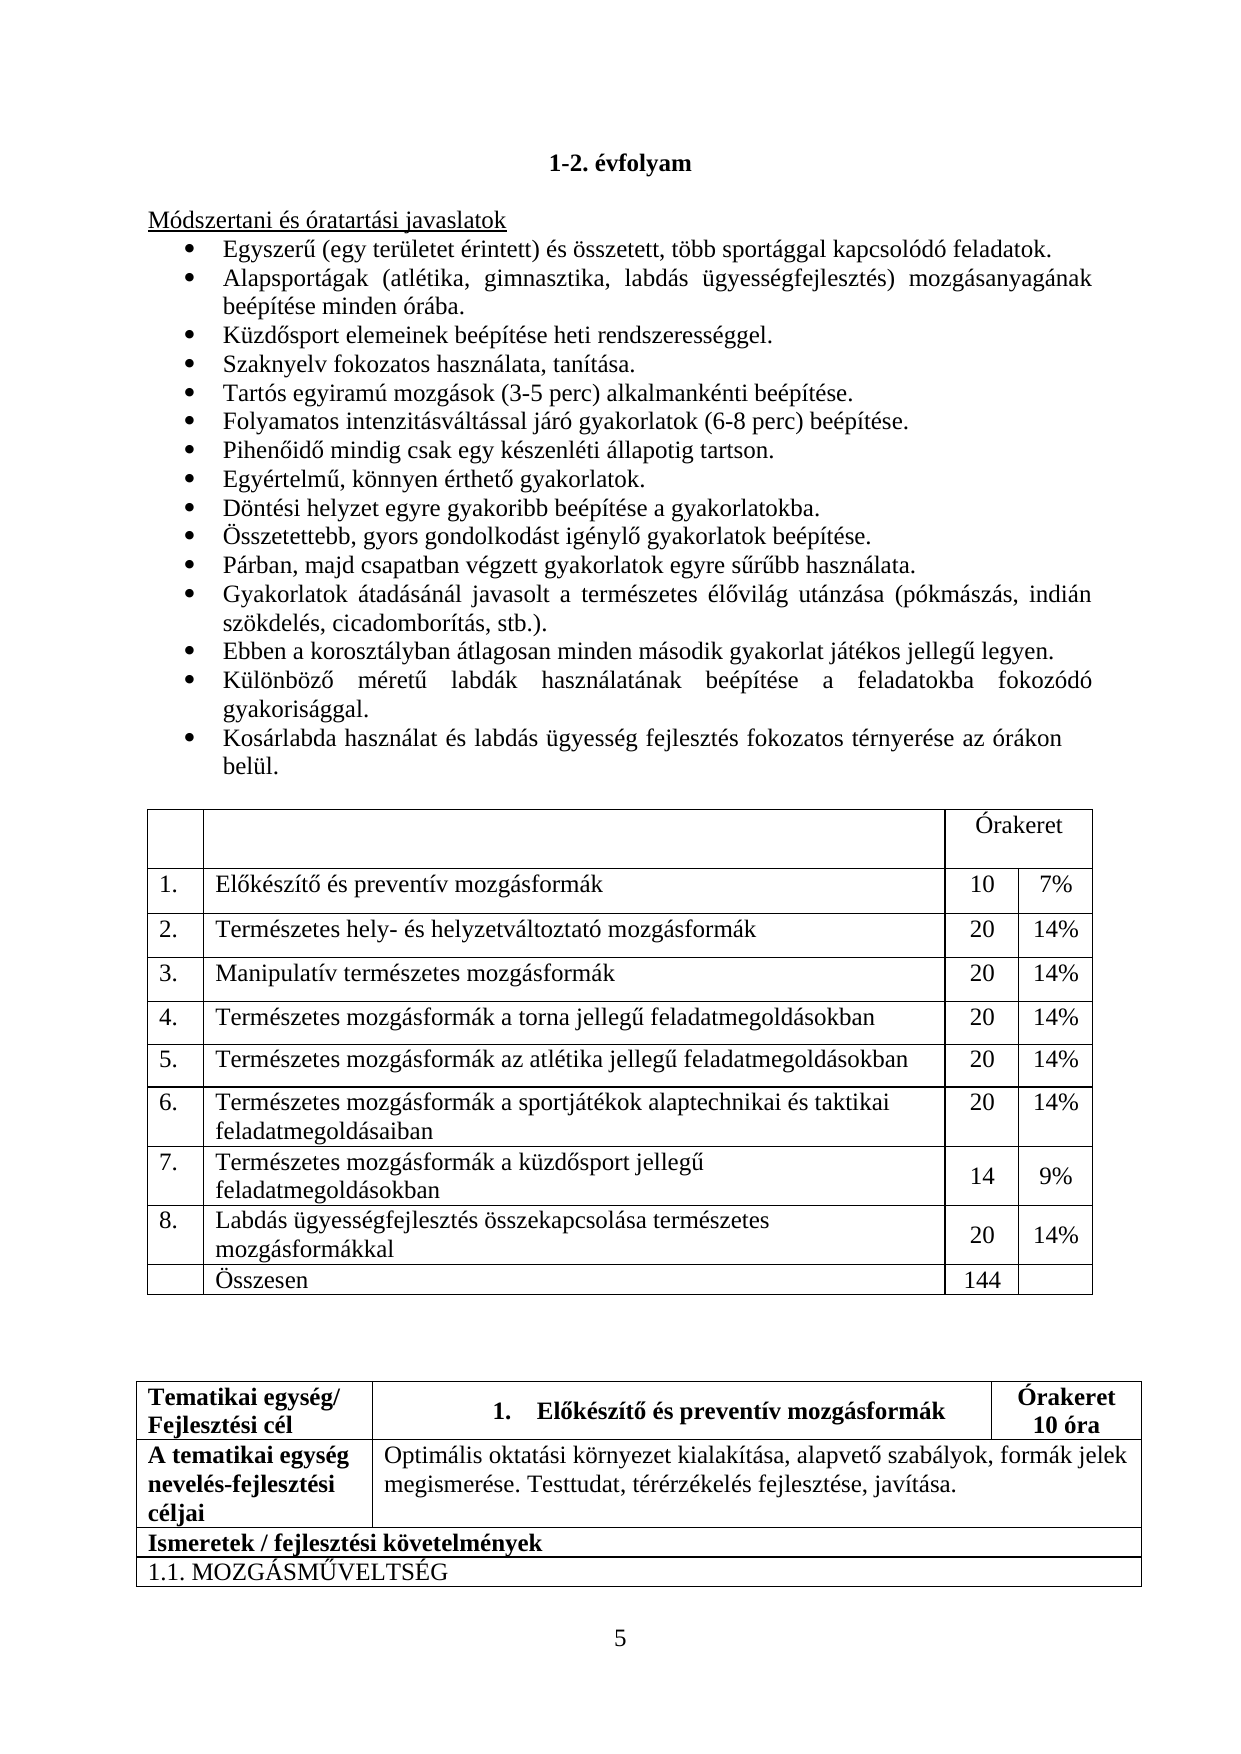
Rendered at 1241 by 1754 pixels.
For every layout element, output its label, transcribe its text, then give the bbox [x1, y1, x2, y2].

table_header [204, 810, 944, 868]
table_header Órakeret 10 óra [992, 1382, 1141, 1439]
table_cell Előkészítő és preventív mozgásformák [204, 869, 944, 913]
table_cell 9% [1019, 1147, 1092, 1204]
text 1-2. évfolyam [148, 148, 1093, 176]
table_cell 1. [148, 869, 203, 913]
table_cell Ismeretek / fejlesztési követelmények [137, 1528, 1141, 1556]
list Alapsportágak (atlétika, gimnasztika, labdás ügyességfejlesztés) mozgásanyagának beépítése minden órába. [185, 263, 1093, 320]
list Különböző méretű labdák használatának beépítése a feladatokba fokozódó gyakorisággal. [185, 665, 1093, 723]
table_cell 8. [148, 1206, 203, 1264]
table_cell 20 [946, 1206, 1018, 1264]
list Döntési helyzet egyre gyakoribb beépítése a gyakorlatokba. [185, 493, 1093, 521]
table_cell 5. [148, 1045, 203, 1086]
table_cell Természetes mozgásformák a torna jellegű feladatmegoldásokban [204, 1002, 944, 1043]
table_header Tematikai egység/ Fejlesztési cél [137, 1382, 372, 1439]
list Küzdősport elemeinek beépítése heti rendszerességgel. [185, 320, 1093, 349]
table_cell Természetes mozgásformák a küzdősport jellegű feladatmegoldásokban [204, 1147, 944, 1204]
table_cell 2. [148, 914, 203, 957]
list Párban, majd csapatban végzett gyakorlatok egyre sűrűbb használata. [185, 550, 1093, 579]
table_cell 20 [946, 914, 1018, 957]
table_cell Optimális oktatási környezet kialakítása, alapvető szabályok, formák jelek megismerése. Testtudat, térérzékelés fejlesztése, javítása. [373, 1440, 1141, 1527]
table_header Órakeret [946, 810, 1092, 868]
list Gyakorlatok átadásánál javasolt a természetes élővilág utánzása (pókmászás, indián szökdelés, cicadomborítás, stb.). [185, 579, 1093, 636]
table_cell Labdás ügyességfejlesztés összekapcsolása természetes mozgásformákkal [204, 1206, 944, 1264]
table_cell 3. [148, 958, 203, 1001]
table_cell 20 [946, 958, 1018, 1001]
list Kosárlabda használat és labdás ügyesség fejlesztés fokozatos térnyerése az órákon belül. [185, 723, 1063, 780]
table_cell 14% [1019, 1088, 1092, 1146]
table_cell [148, 1265, 203, 1293]
table_cell 6. [148, 1088, 203, 1146]
table_cell 14% [1019, 1045, 1092, 1086]
table_cell 144 [946, 1265, 1018, 1293]
table_cell 14% [1019, 1002, 1092, 1043]
table_cell 14 [946, 1147, 1018, 1204]
list Egyszerű (egy területet érintett) és összetett, több sportággal kapcsolódó feladatok. [185, 234, 1093, 263]
list Összetettebb, gyors gondolkodást igénylő gyakorlatok beépítése. [185, 521, 1093, 550]
text Módszertani és óratartási javaslatok [148, 205, 1093, 234]
table_cell A tematikai egység nevelés-fejlesztési céljai [137, 1440, 372, 1527]
table_cell 4. [148, 1002, 203, 1043]
table_cell 20 [946, 1088, 1018, 1146]
list Szaknyelv fokozatos használata, tanítása. [185, 349, 1093, 378]
table_cell 20 [946, 1045, 1018, 1086]
table_cell Természetes mozgásformák az atlétika jellegű feladatmegoldásokban [204, 1045, 944, 1086]
table_cell 14% [1019, 914, 1092, 957]
table_cell 10 [946, 869, 1018, 913]
table_cell 20 [946, 1002, 1018, 1043]
table_cell 14% [1019, 1206, 1092, 1264]
table_cell Természetes hely- és helyzetváltoztató mozgásformák [204, 914, 944, 957]
list Pihenőidő mindig csak egy készenléti állapotig tartson. [185, 435, 1093, 464]
table_cell Manipulatív természetes mozgásformák [204, 958, 944, 1001]
table_header [148, 810, 203, 868]
table_cell 14% [1019, 958, 1092, 1001]
list Egyértelmű, könnyen érthető gyakorlatok. [185, 464, 1093, 493]
table_cell [1019, 1265, 1092, 1293]
table_header Előkészítő és preventív mozgásformák [373, 1382, 991, 1439]
table_cell 7. [148, 1147, 203, 1204]
list Ebben a korosztályban átlagosan minden második gyakorlat játékos jellegű legyen. [185, 636, 1093, 665]
table_cell 7% [1019, 869, 1092, 913]
list Tartós egyiramú mozgások (3-5 perc) alkalmankénti beépítése. [185, 378, 1093, 406]
table_cell Összesen [204, 1265, 944, 1293]
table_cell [137, 1558, 1141, 1586]
list Folyamatos intenzitásváltással járó gyakorlatok (6-8 perc) beépítése. [185, 406, 1093, 435]
table_cell Természetes mozgásformák a sportjátékok alaptechnikai és taktikai feladatmegoldásaiban [204, 1088, 944, 1146]
